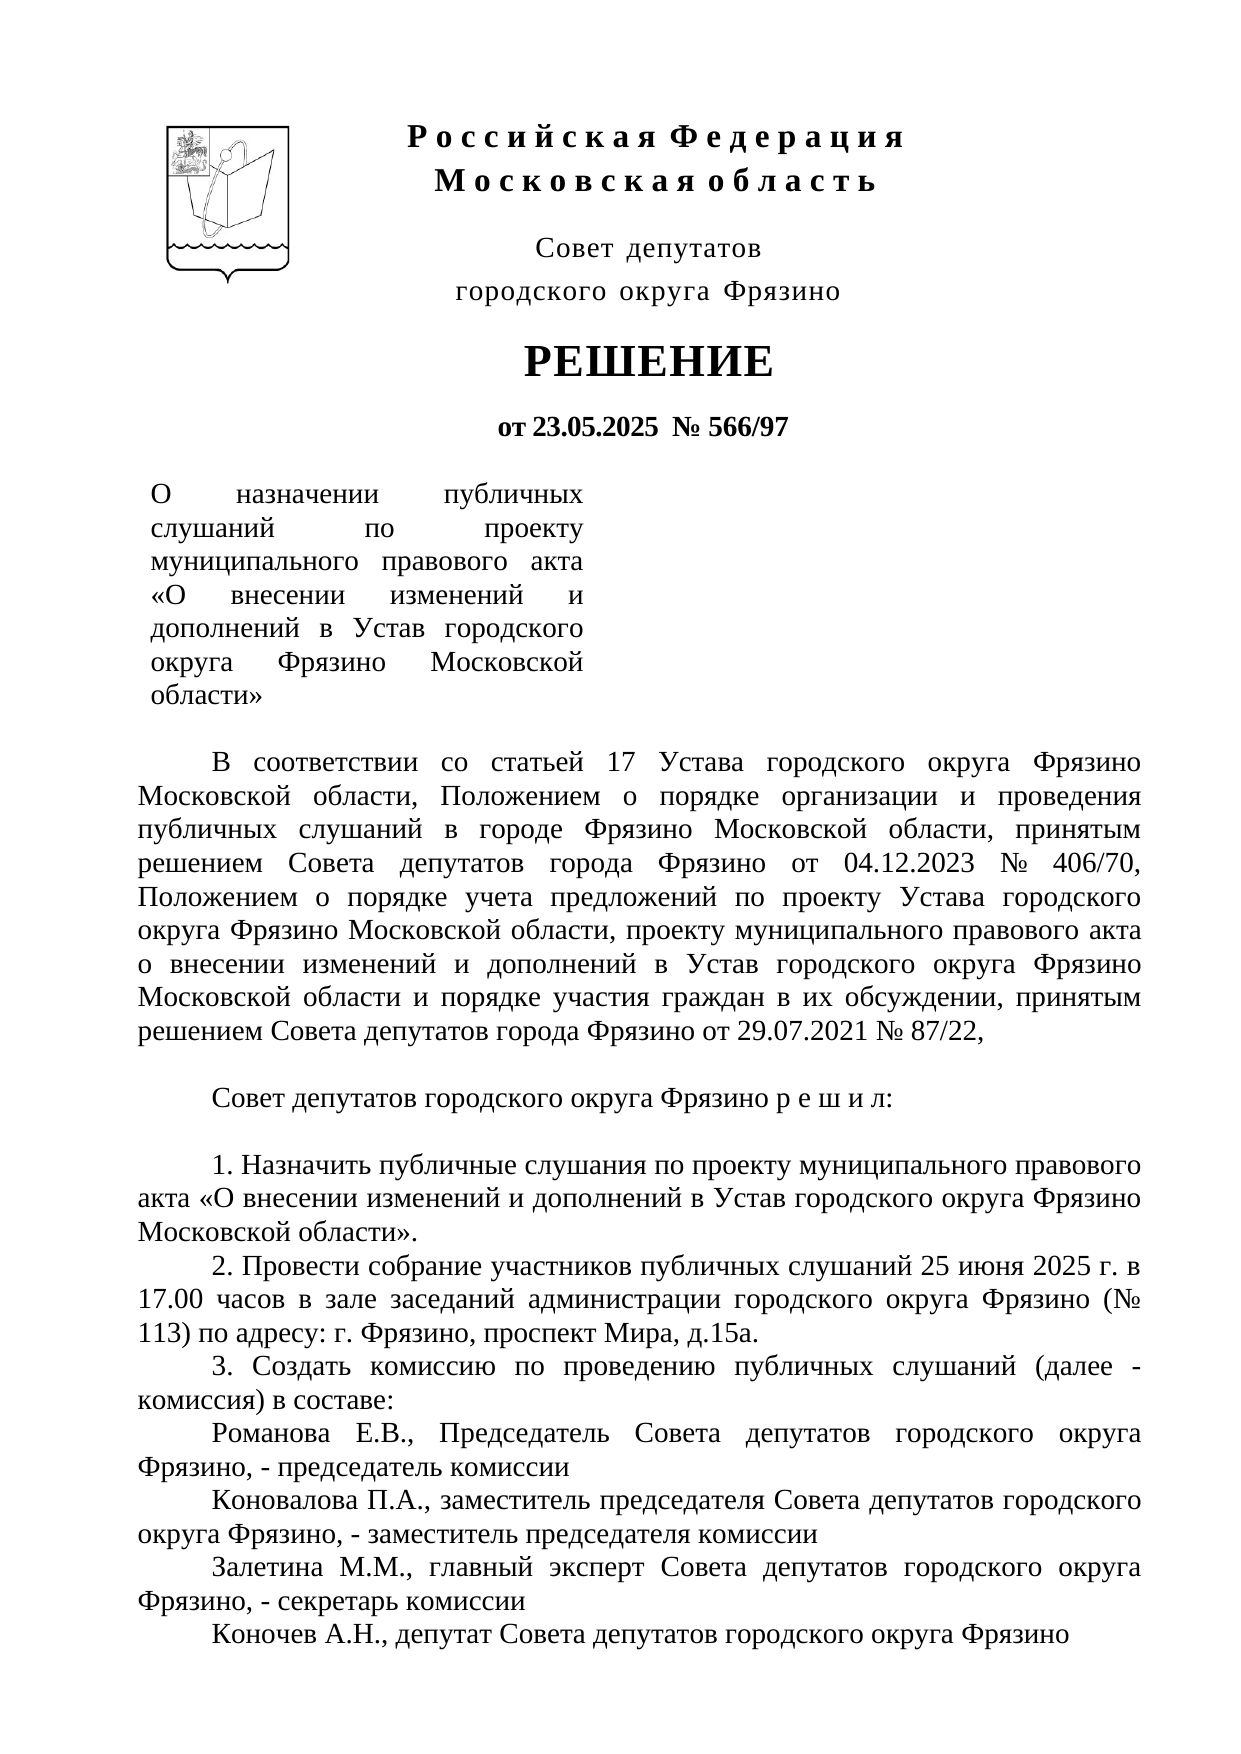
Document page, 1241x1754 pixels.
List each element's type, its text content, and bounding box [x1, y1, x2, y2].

text В соответствии со статьей 17 Устава городского округа Фрязино Московской области, Положением о порядке организации и проведения публичных слушаний в городе Фрязино Московской области, принятым решением Совета депутатов города Фрязино от 04.12.2023 № 406/70, Положением о порядке учета предложений по проекту Устава городского округа Фрязино Московской области, проекту муниципального правового акта о внесении изменений и дополнений в Устав городского округа Фрязино Московской области и порядке участия граждан в их обсуждении, принятым решением Совета депутатов города Фрязино от 29.07.2021 № 87/22, [137, 744, 1142, 1046]
table_header О назначении публичных слушаний по проекту муниципального правового акта «О внесении изменений и дополнений в Устав городского округа Фрязино Московской области» [138, 476, 595, 711]
text городского округа Фрязино [304, 266, 991, 309]
text Коновалова П.А., заместитель председателя Совета депутатов городского округа Фрязино, - заместитель председателя комиссии [137, 1482, 1142, 1549]
text Р о с с и й с к а я Ф е д е р а ц и я М о с к о в с к а я о б л а с т ь [403, 116, 906, 198]
text Коночев А.Н., депутат Совета депутатов городского округа Фрязино [137, 1617, 1142, 1650]
text от 23.05.2025 № 566/97 [165, 409, 1142, 443]
text Залетина М.М., главный эксперт Совета депутатов городского округа Фрязино, - секретарь комиссии [137, 1549, 1142, 1617]
text 3. Создать комиссию по проведению публичных слушаний (далее - комиссия) в составе: [137, 1348, 1142, 1415]
text 1. Назначить публичные слушания по проекту муниципального правового акта «О внесении изменений и дополнений в Устав городского округа Фрязино Московской области». [137, 1147, 1142, 1248]
text Совет депутатов городского округа Фрязино р е ш и л: [137, 1080, 1142, 1113]
text 2. Провести собрание участников публичных слушаний 25 июня 2025 г. в 17.00 часов в зале заседаний администрации городского округа Фрязино (№ 113) по адресу: г. Фрязино, проспект Мира, д.15а. [137, 1248, 1142, 1348]
text Совет депутатов [405, 223, 891, 266]
text Романова Е.В., Председатель Совета депутатов городского округа Фрязино, - председатель комиссии [137, 1415, 1142, 1482]
picture [166, 125, 290, 284]
title РЕШЕНИЕ [405, 334, 893, 387]
